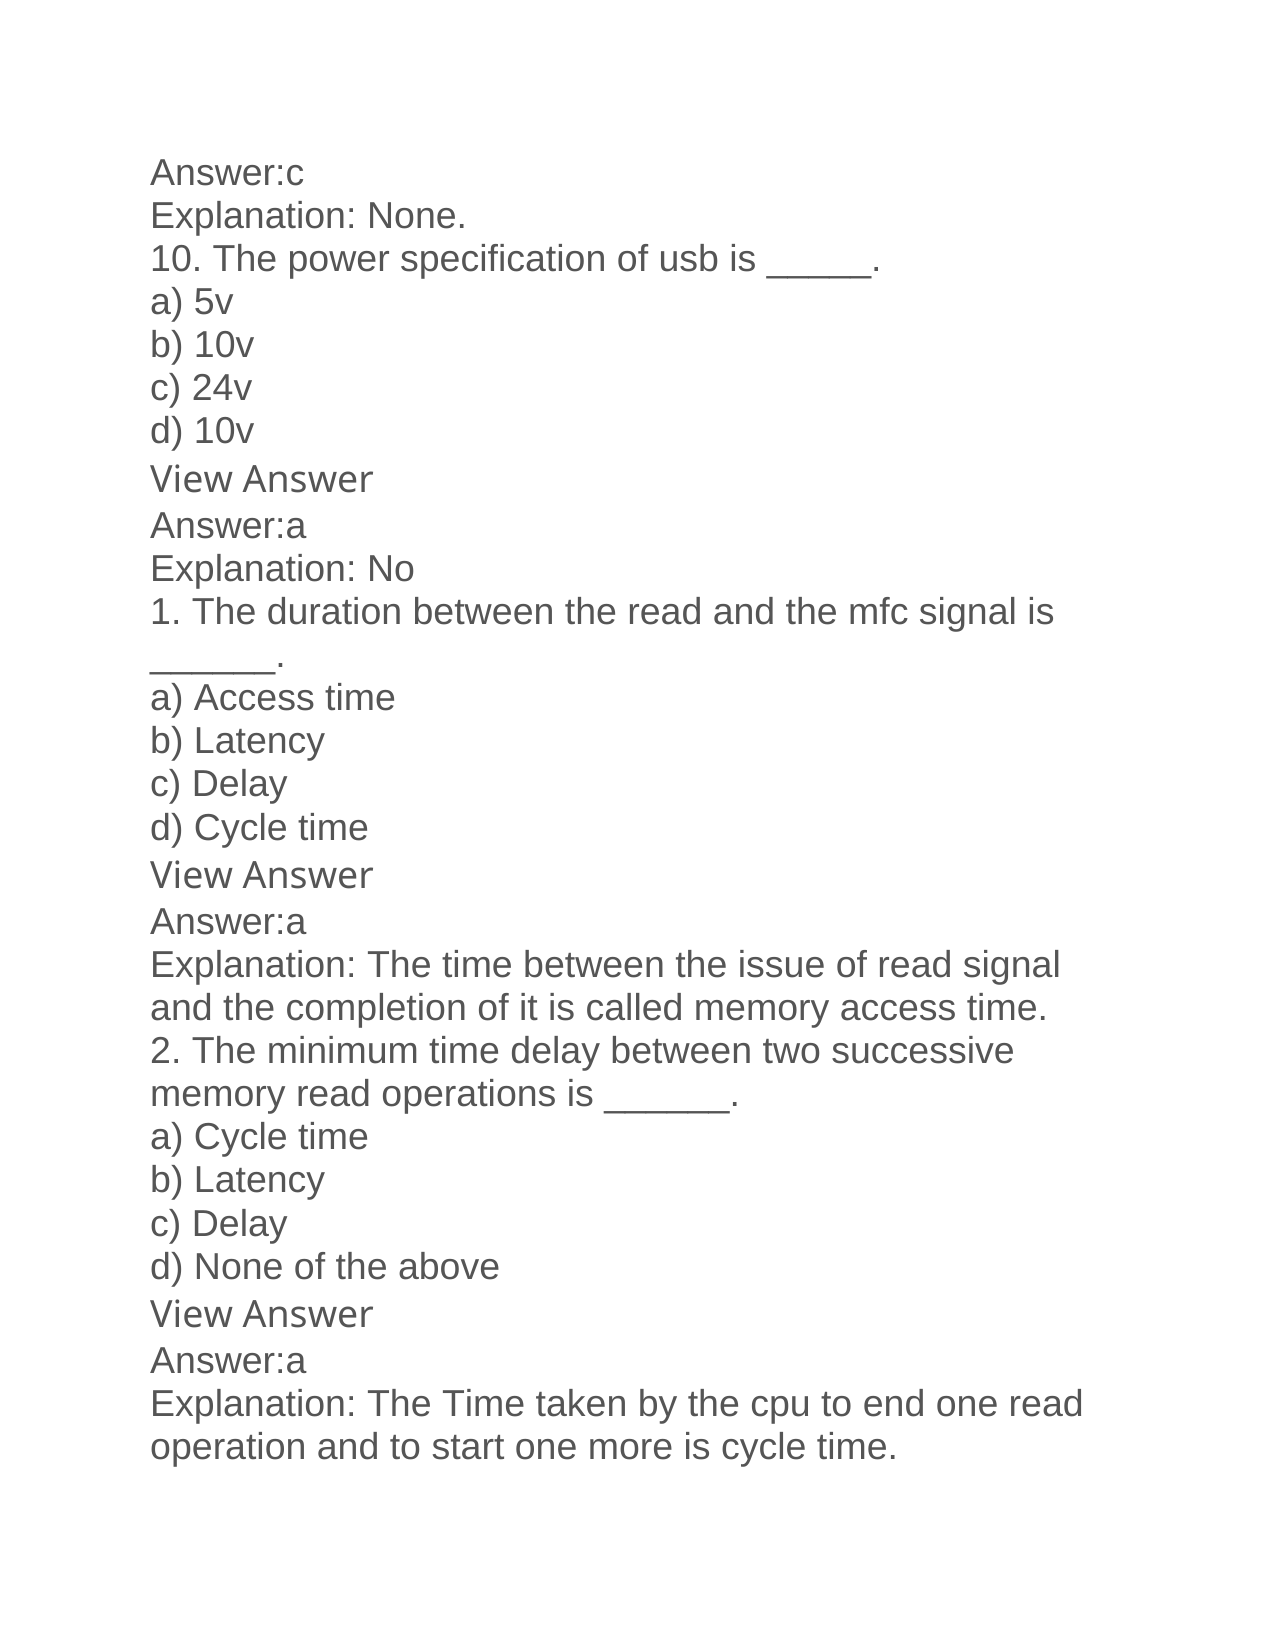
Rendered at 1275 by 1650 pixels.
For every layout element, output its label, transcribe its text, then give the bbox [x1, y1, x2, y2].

text Answer:a Explanation: The time between the issue of read signal and the completion of it is called memory access time. [150, 899, 1125, 1028]
text Answer:a Explanation: No [150, 503, 1125, 589]
text Answer:c Explanation: None. [150, 150, 1125, 236]
text Answer:a Explanation: The Time taken by the cpu to end one read operation and to start one more is cycle time. [150, 1338, 1125, 1467]
text 10. The power specification of usb is _____. a) 5v b) 10v c) 24v d) 10v View Answer [150, 236, 1125, 503]
text 2. The minimum time delay between two successive memory read operations is ______. a) Cycle time b) Latency c) Delay d) None of the above View Answer [150, 1028, 1125, 1338]
text 1. The duration between the read and the mfc signal is ______. a) Access time b) Latency c) Delay d) Cycle time View Answer [150, 589, 1125, 899]
